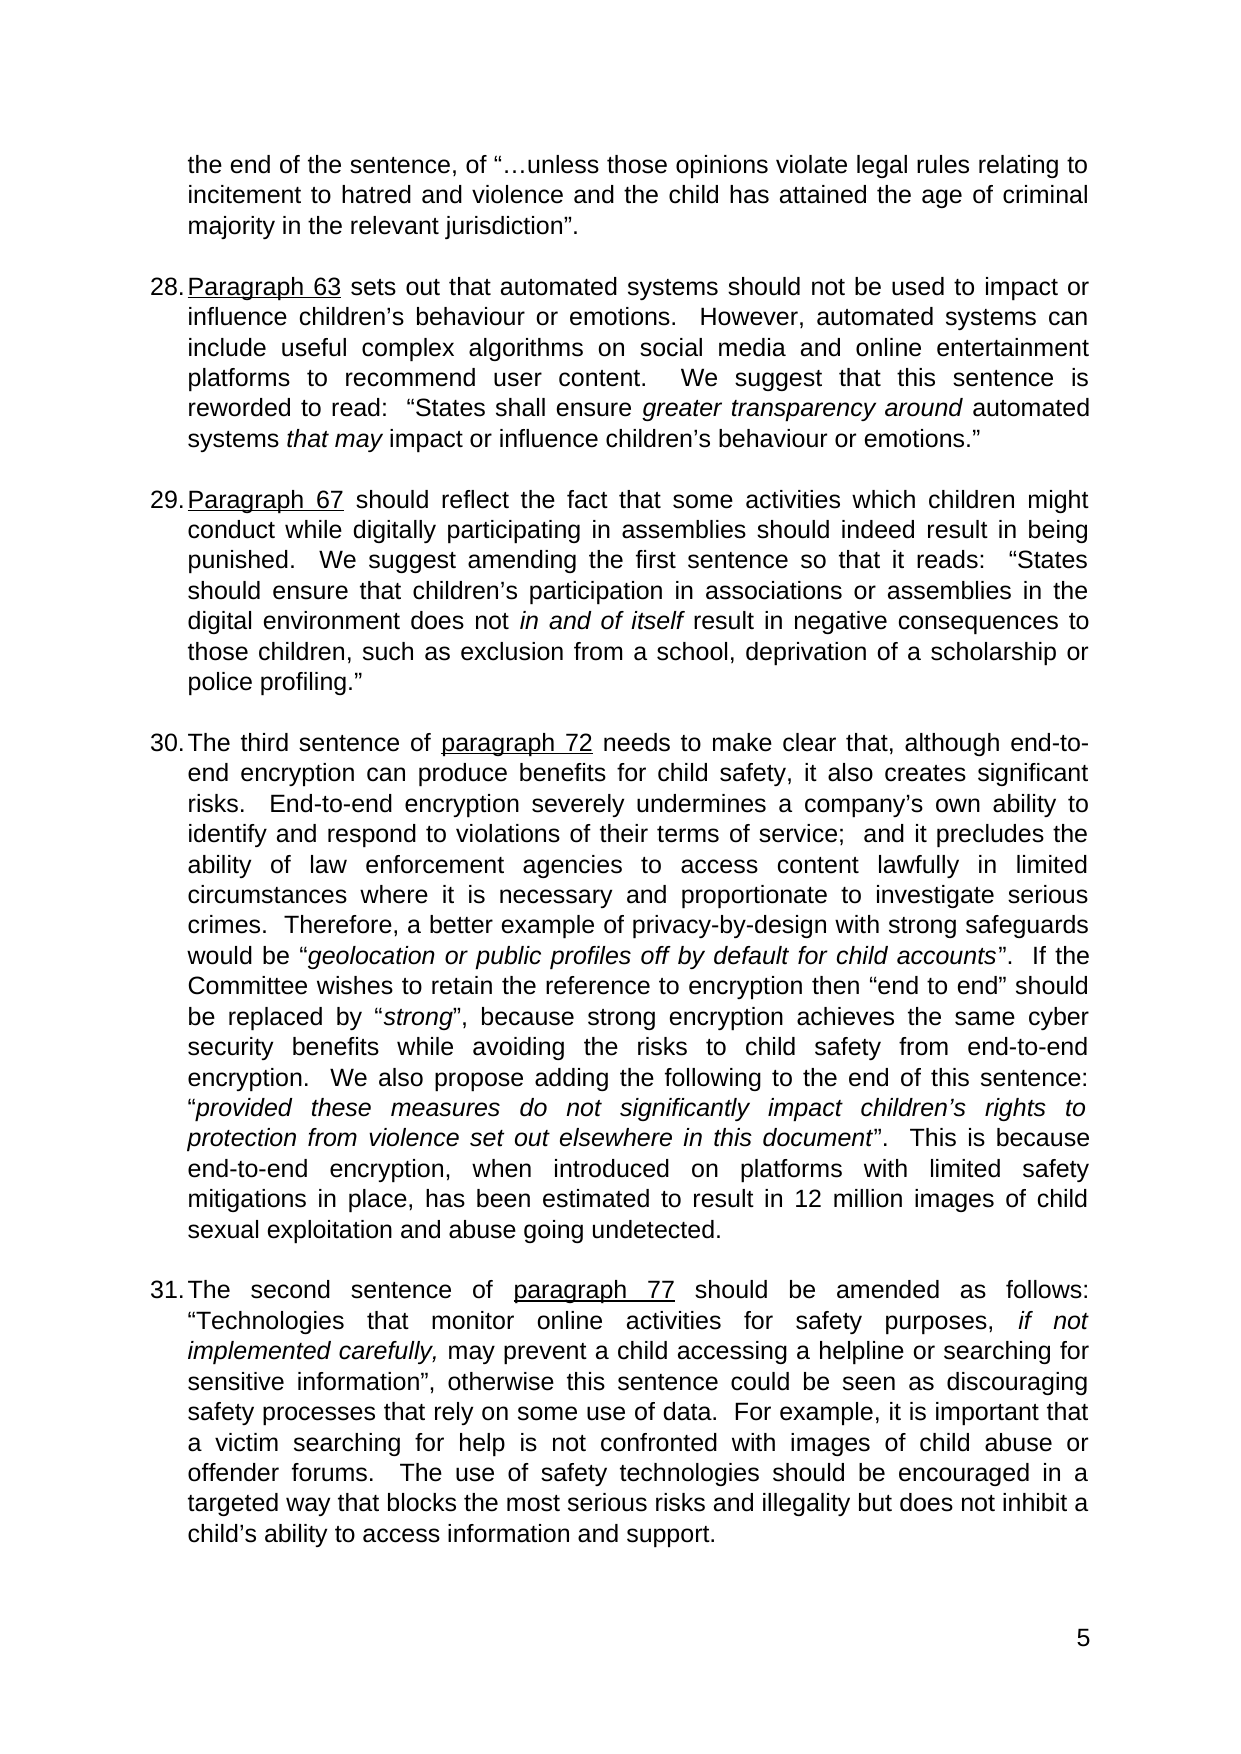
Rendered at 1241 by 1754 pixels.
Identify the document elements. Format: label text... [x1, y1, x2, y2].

list Paragraph 63 sets out that automated systems should not be used to impact or influence children’s behaviour or emotions. However, automated systems can include useful complex algorithms on social media and online entertainment platforms to recommend user content. We suggest that this sentence is reworded to read: “States shall ensure greater transparency around automated systems that may impact or influence children’s behaviour or emotions.” [150, 272, 1090, 452]
list The second sentence of paragraph 77 should be amended as follows: “Technologies that monitor online activities for safety purposes, if not implemented carefully, may prevent a child accessing a helpline or searching for sensitive information”, otherwise this sentence could be seen as discouraging safety processes that rely on some use of data. For example, it is important that a victim searching for help is not confronted with images of child abuse or offender forums. The use of safety technologies should be encouraged in a targeted way that blocks the most serious risks and illegality but does not inhibit a child’s ability to access information and support. [150, 1275, 1090, 1547]
list Paragraph 67 should reflect the fact that some activities which children might conduct while digitally participating in assemblies should indeed result in being punished. We suggest amending the first sentence so that it reads: “States should ensure that children’s participation in associations or assemblies in the digital environment does not in and of itself result in negative consequences to those children, such as exclusion from a school, deprivation of a scholarship or police profiling.” [150, 484, 1090, 696]
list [150, 150, 1090, 239]
list The third sentence of paragraph 72 needs to make clear that, although end-to-end encryption can produce benefits for child safety, it also creates significant risks. End-to-end encryption severely undermines a company’s own ability to identify and respond to violations of their terms of service; and it precludes the ability of law enforcement agencies to access content lawfully in limited circumstances where it is necessary and proportionate to investigate serious crimes. Therefore, a better example of privacy-by-design with strong safeguards would be “geolocation or public profiles off by default for child accounts”. If the Committee wishes to retain the reference to encryption then “end to end” should be replaced by “strong”, because strong encryption achieves the same cyber security benefits while avoiding the risks to child safety from end-to-end encryption. We also propose adding the following to the end of this sentence: “provided these measures do not significantly impact children’s rights to protection from violence set out elsewhere in this document”. This is because end-to-end encryption, when introduced on platforms with limited safety mitigations in place, has been estimated to result in 12 million images of child sexual exploitation and abuse going undetected. [150, 728, 1090, 1243]
